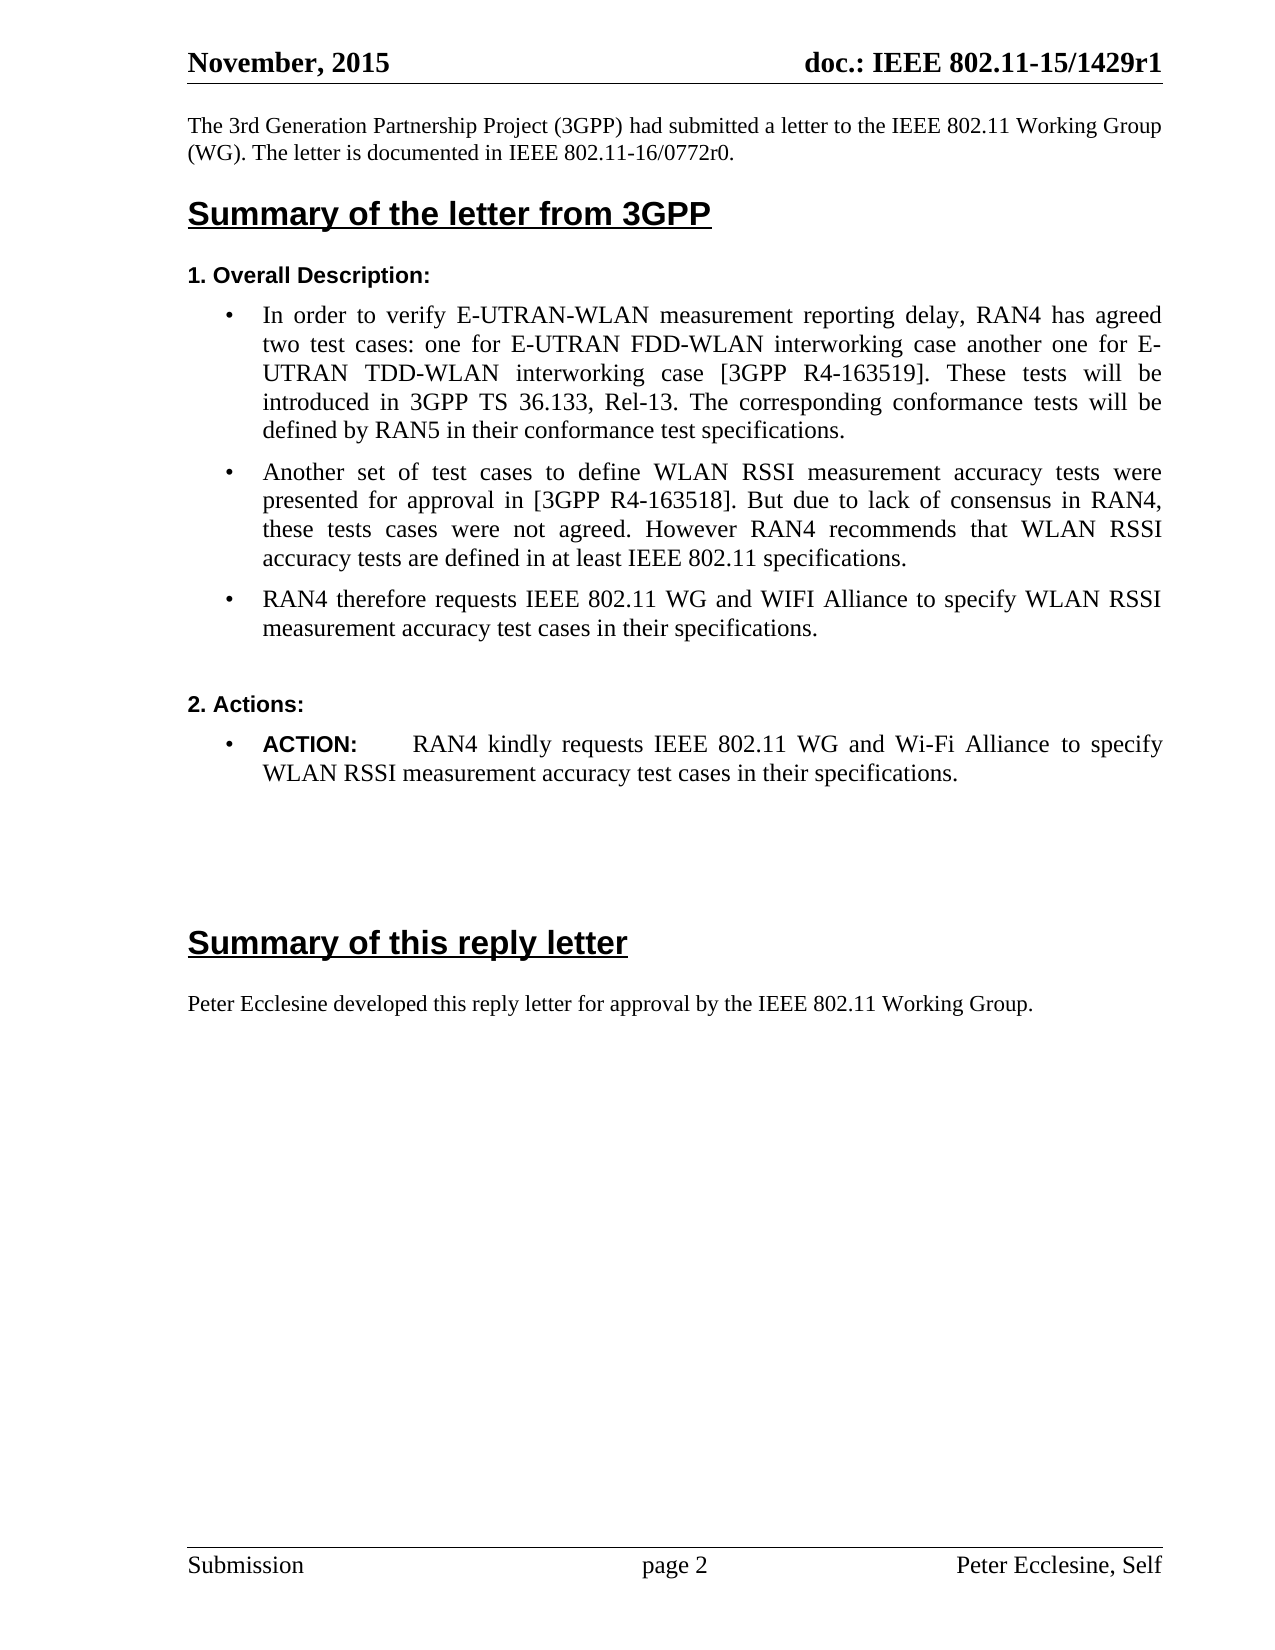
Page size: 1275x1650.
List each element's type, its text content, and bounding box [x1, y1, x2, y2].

list Another set of test cases to define WLAN RSSI measurement accuracy tests were presented for approval in [3GPP R4-163518]. But due to lack of consensus in RAN4, these tests cases were not agreed. However RAN4 recommends that WLAN RSSI accuracy tests are defined in at least IEEE 802.11 specifications. [225, 457, 1163, 572]
text 2. Actions: [187, 691, 1163, 717]
text The 3rd Generation Partnership Project (3GPP) had submitted a letter to the IEEE 802.11 Working Group (WG). The letter is documented in IEEE 802.11-16/0772r0. [187, 112, 1163, 165]
subtitle Summary of this reply letter [187, 923, 1163, 961]
text 1. Overall Description: [187, 262, 1163, 288]
list RAN4 therefore requests IEEE 802.11 WG and WIFI Alliance to specify WLAN RSSI measurement accuracy test cases in their specifications. [225, 584, 1163, 642]
list In order to verify E-UTRAN-WLAN measurement reporting delay, RAN4 has agreed two test cases: one for E-UTRAN FDD-WLAN interworking case another one for E-UTRAN TDD-WLAN interworking case [3GPP R4-163519]. These tests will be introduced in 3GPP TS 36.133, Rel-13. The corresponding conformance tests will be defined by RAN5 in their conformance test specifications. [225, 301, 1163, 444]
text Peter Ecclesine developed this reply letter for approval by the IEEE 802.11 Working Group. [187, 990, 1163, 1017]
list ACTION: RAN4 kindly requests IEEE 802.11 WG and Wi-Fi Alliance to specify WLAN RSSI measurement accuracy test cases in their specifications. [225, 729, 1163, 787]
subtitle Summary of the letter from 3GPP [187, 194, 1163, 232]
